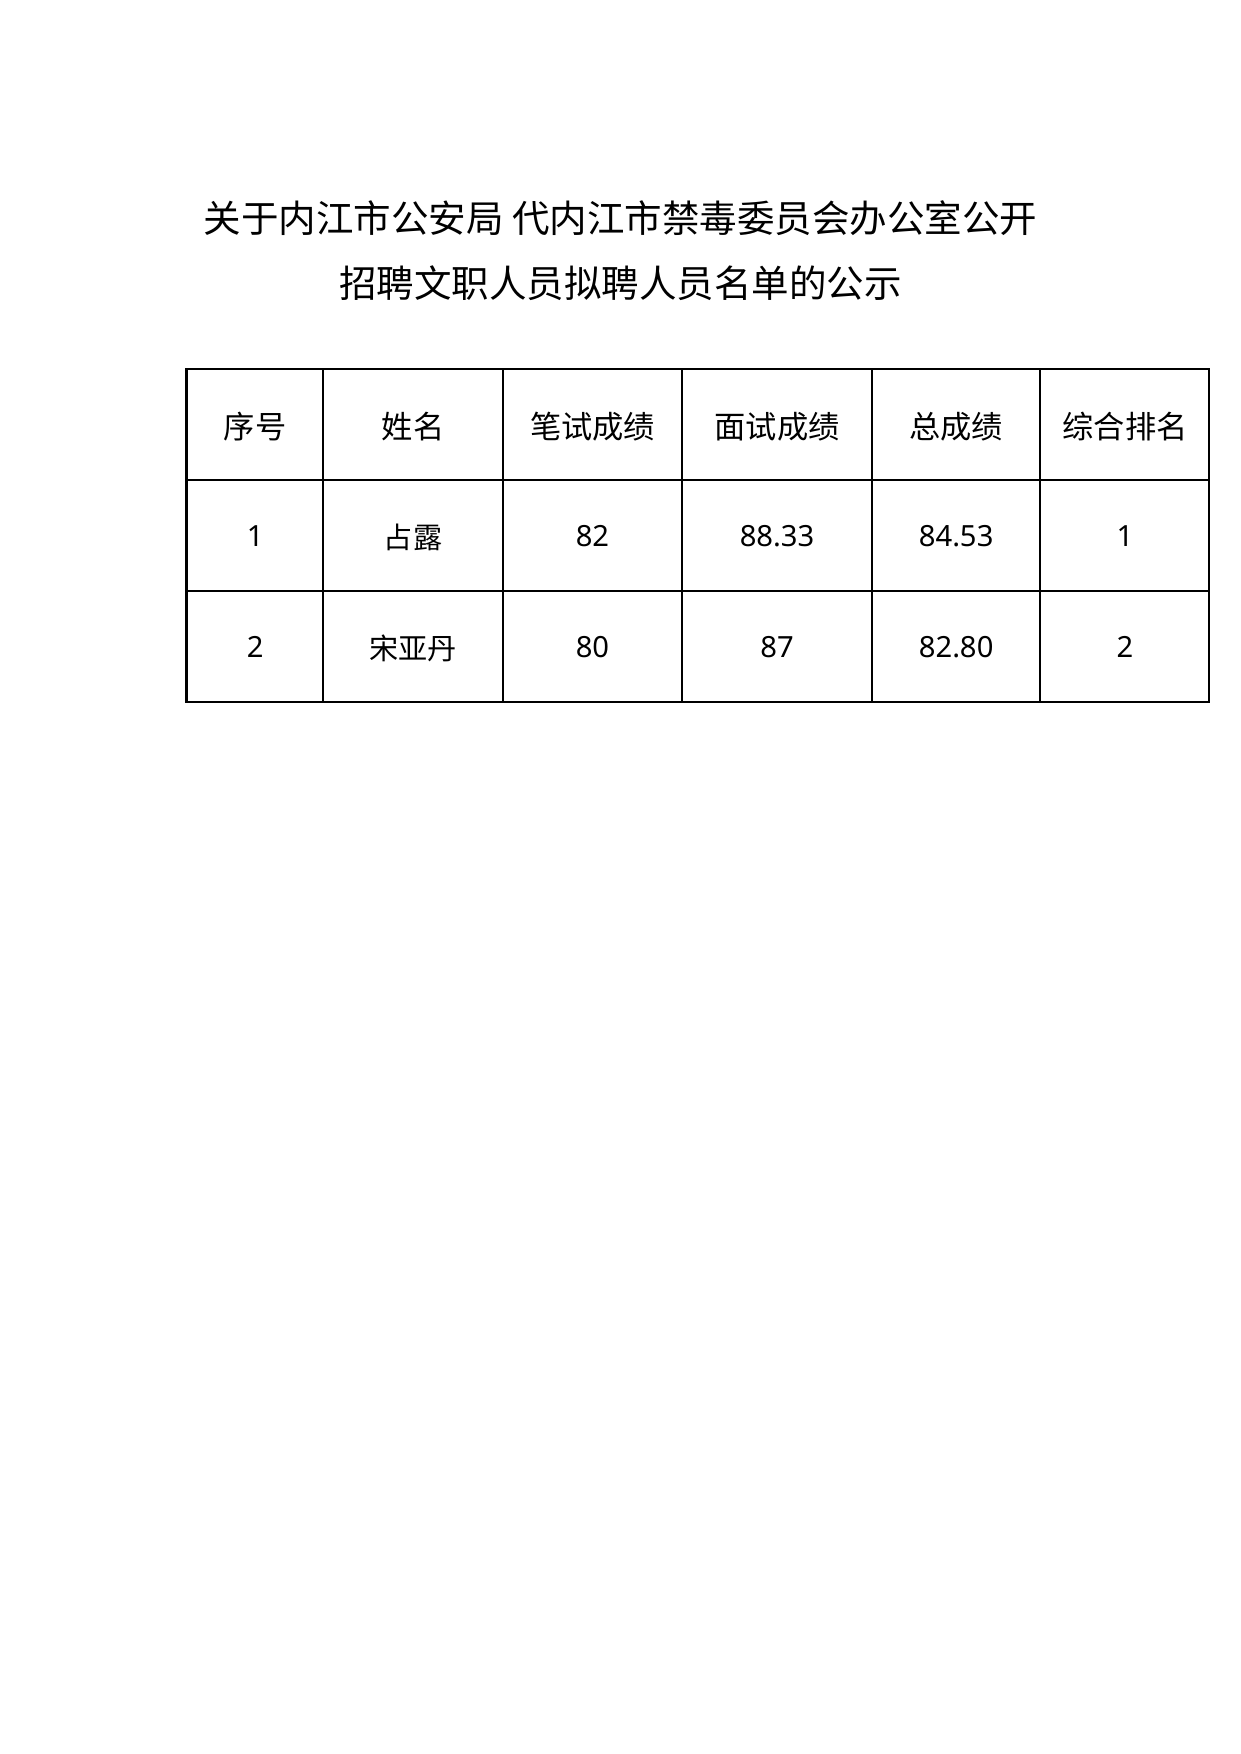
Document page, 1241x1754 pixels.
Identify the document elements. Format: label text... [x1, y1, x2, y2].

table_cell 1 [188, 481, 322, 590]
table_header 笔试成绩 [504, 370, 681, 479]
table_cell 82 [504, 481, 681, 590]
table_cell 82.80 [873, 592, 1039, 701]
table_cell 2 [188, 592, 322, 701]
table_cell 87 [683, 592, 871, 701]
table_header 面试成绩 [683, 370, 871, 479]
table_cell 占露 [324, 481, 502, 590]
table_cell 宋亚丹 [324, 592, 502, 701]
text 关于内江市公安局 代内江市禁毒委员会办公室公开招聘文职人员拟聘人员名单的公示 [187, 184, 1053, 314]
table_cell 2 [1041, 592, 1208, 701]
table_cell 80 [504, 592, 681, 701]
table_header 总成绩 [873, 370, 1039, 479]
table_header 序号 [188, 370, 322, 479]
table_cell 1 [1041, 481, 1208, 590]
table_cell 88.33 [683, 481, 871, 590]
table_header 综合排名 [1041, 370, 1208, 479]
table_header 姓名 [324, 370, 502, 479]
table_cell 84.53 [873, 481, 1039, 590]
